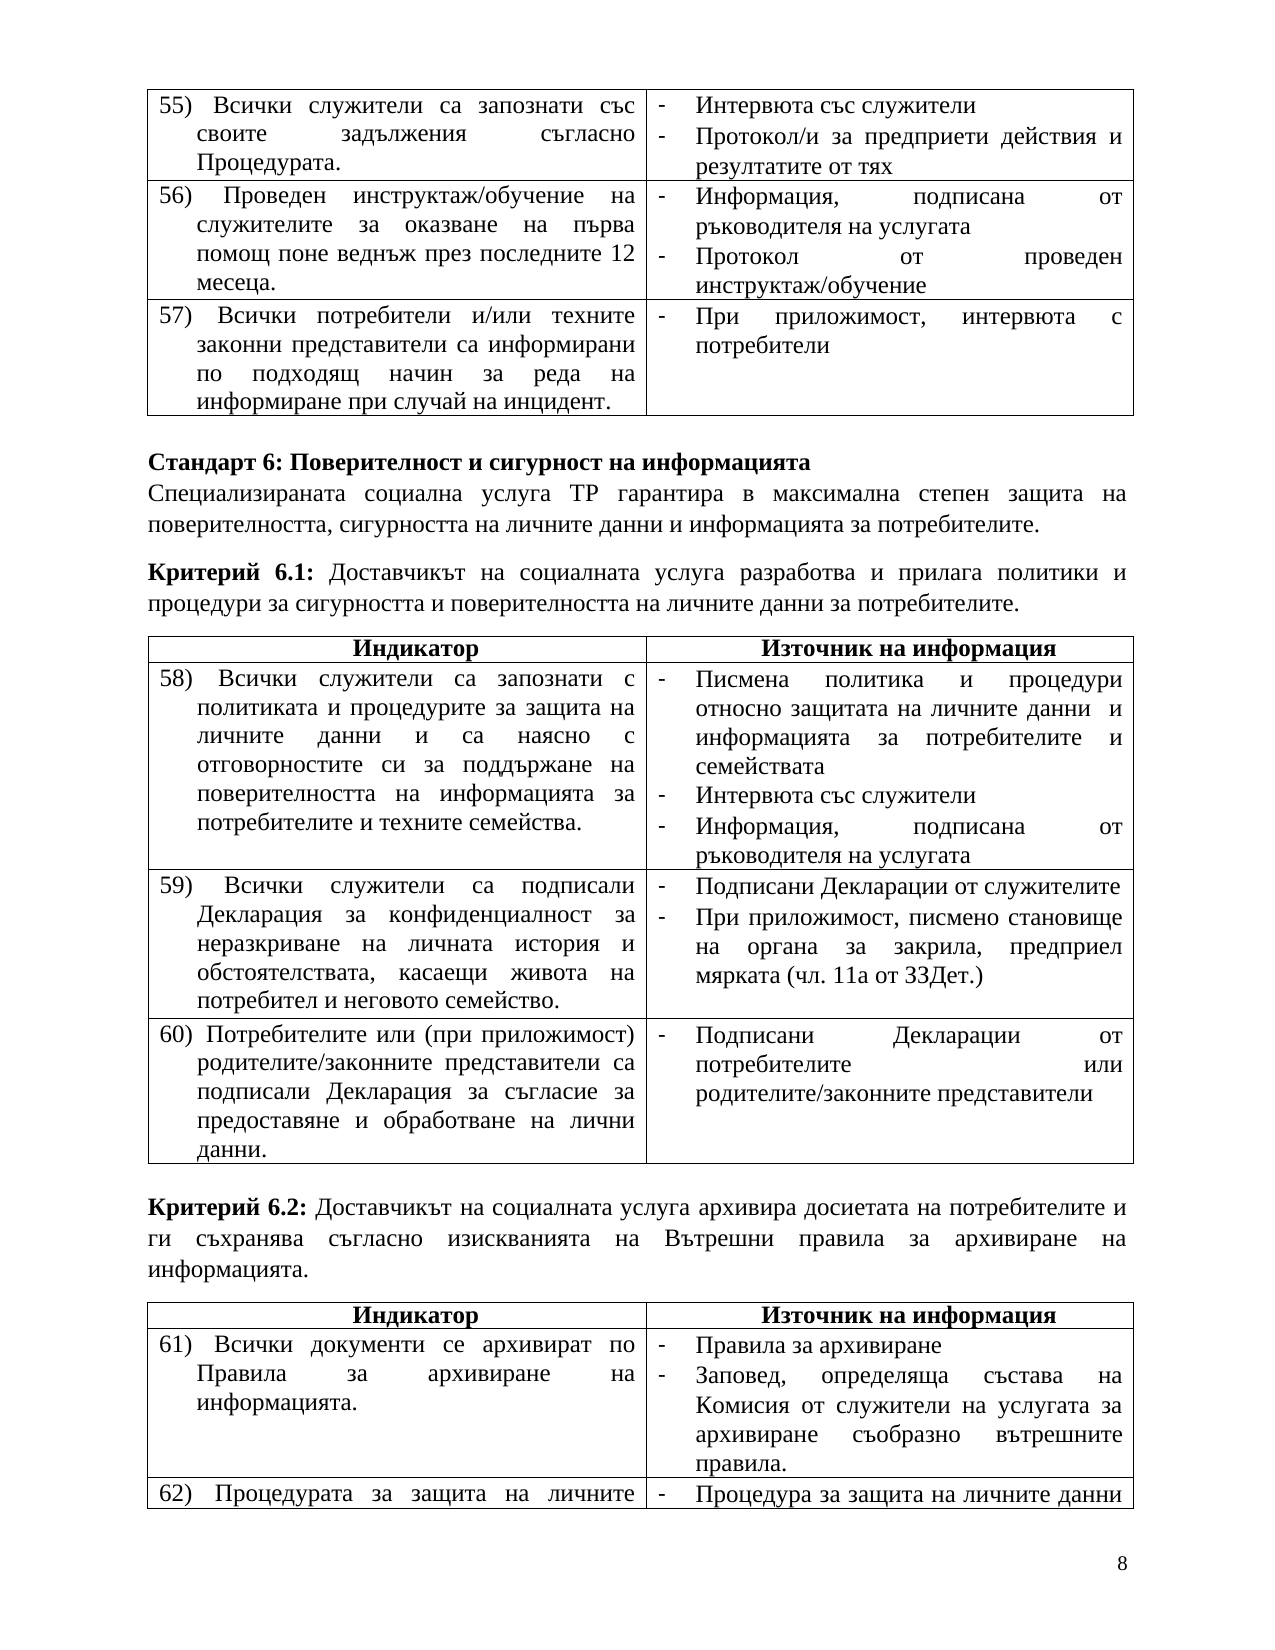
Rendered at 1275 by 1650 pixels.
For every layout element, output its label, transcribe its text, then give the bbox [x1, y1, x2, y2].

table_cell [148, 1478, 646, 1508]
table_cell Проведен инструктаж/обучение на служителите за оказване на първа помощ поне веднъж през последните 12 месеца. [148, 181, 646, 299]
text Критерий 6.2: Доставчикът на социалната услуга архивира досиетата на потребителите и ги съхранява съгласно изискванията на Вътрешни правила за архивиране на информацията. [148, 1192, 1127, 1283]
table_cell При приложимост, интервюта с потребители [647, 300, 1133, 415]
table_cell Всички служители са запознати с политиката и процедурите за защита на личните данни и са наясно с отговорностите си за поддържане на поверителността на информацията за потребителите и техните семейства. [149, 663, 646, 869]
table_header Източник на информация [647, 637, 1133, 662]
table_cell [647, 1478, 1133, 1508]
table_cell Потребителите или (при приложимост) родителите/законните представители са подписали Декларация за съгласие за предоставяне и обработване на лични данни. [149, 1019, 646, 1162]
table_header Източник на информация [647, 1303, 1133, 1328]
table_cell Интервюта със служители Протокол/и за предприети действия и резултатите от тях [647, 90, 1133, 179]
table_cell Всички потребители и/или техните законни представители са информирани по подходящ начин за реда на информиране при случай на инцидент. [148, 300, 646, 415]
table_header Индикатор [149, 637, 646, 662]
table_cell Всички служители са запознати със своите задължения съгласно Процедурата. [148, 90, 646, 179]
text Специализираната социална услуга ТР гарантира в максимална степен защита на поверителността, сигурността на личните данни и информацията за потребителите. [148, 478, 1127, 538]
table_cell Информация, подписана от ръководителя на услугата Протокол от проведен инструктаж/обучение [647, 181, 1133, 299]
table_cell Всички документи се архивират по Правила за архивиране на информацията. [148, 1329, 646, 1477]
text Критерий 6.1: Доставчикът на социалната услуга разработва и прилага политики и процедури за сигурността и поверителността на личните данни за потребителите. [148, 557, 1127, 617]
table_header Индикатор [148, 1303, 646, 1328]
table_cell Всички служители са подписали Декларация за конфиденциалност за неразкриване на личната история и обстоятелствата, касаещи живота на потребител и неговото семейство. [149, 870, 646, 1018]
table_cell Правила за архивиране Заповед, определяща състава на Комисия от служители на услугата за архивиране съобразно вътрешните правила. [647, 1329, 1133, 1477]
text Стандарт 6: Поверителност и сигурност на информацията [148, 447, 1127, 476]
table_cell Подписани Декларации от служителите При приложимост, писмено становище на органа за закрила, предприел мярката (чл. 11а от ЗЗДет.) [647, 870, 1133, 1018]
table_cell Подписани Декларации от потребителите или родителите/законните представители [647, 1019, 1133, 1162]
table_cell Писмена политика и процедури относно защитата на личните данни и информацията за потребителите и семействата Интервюта със служители Информация, подписана от ръководителя на услугата [647, 663, 1133, 869]
